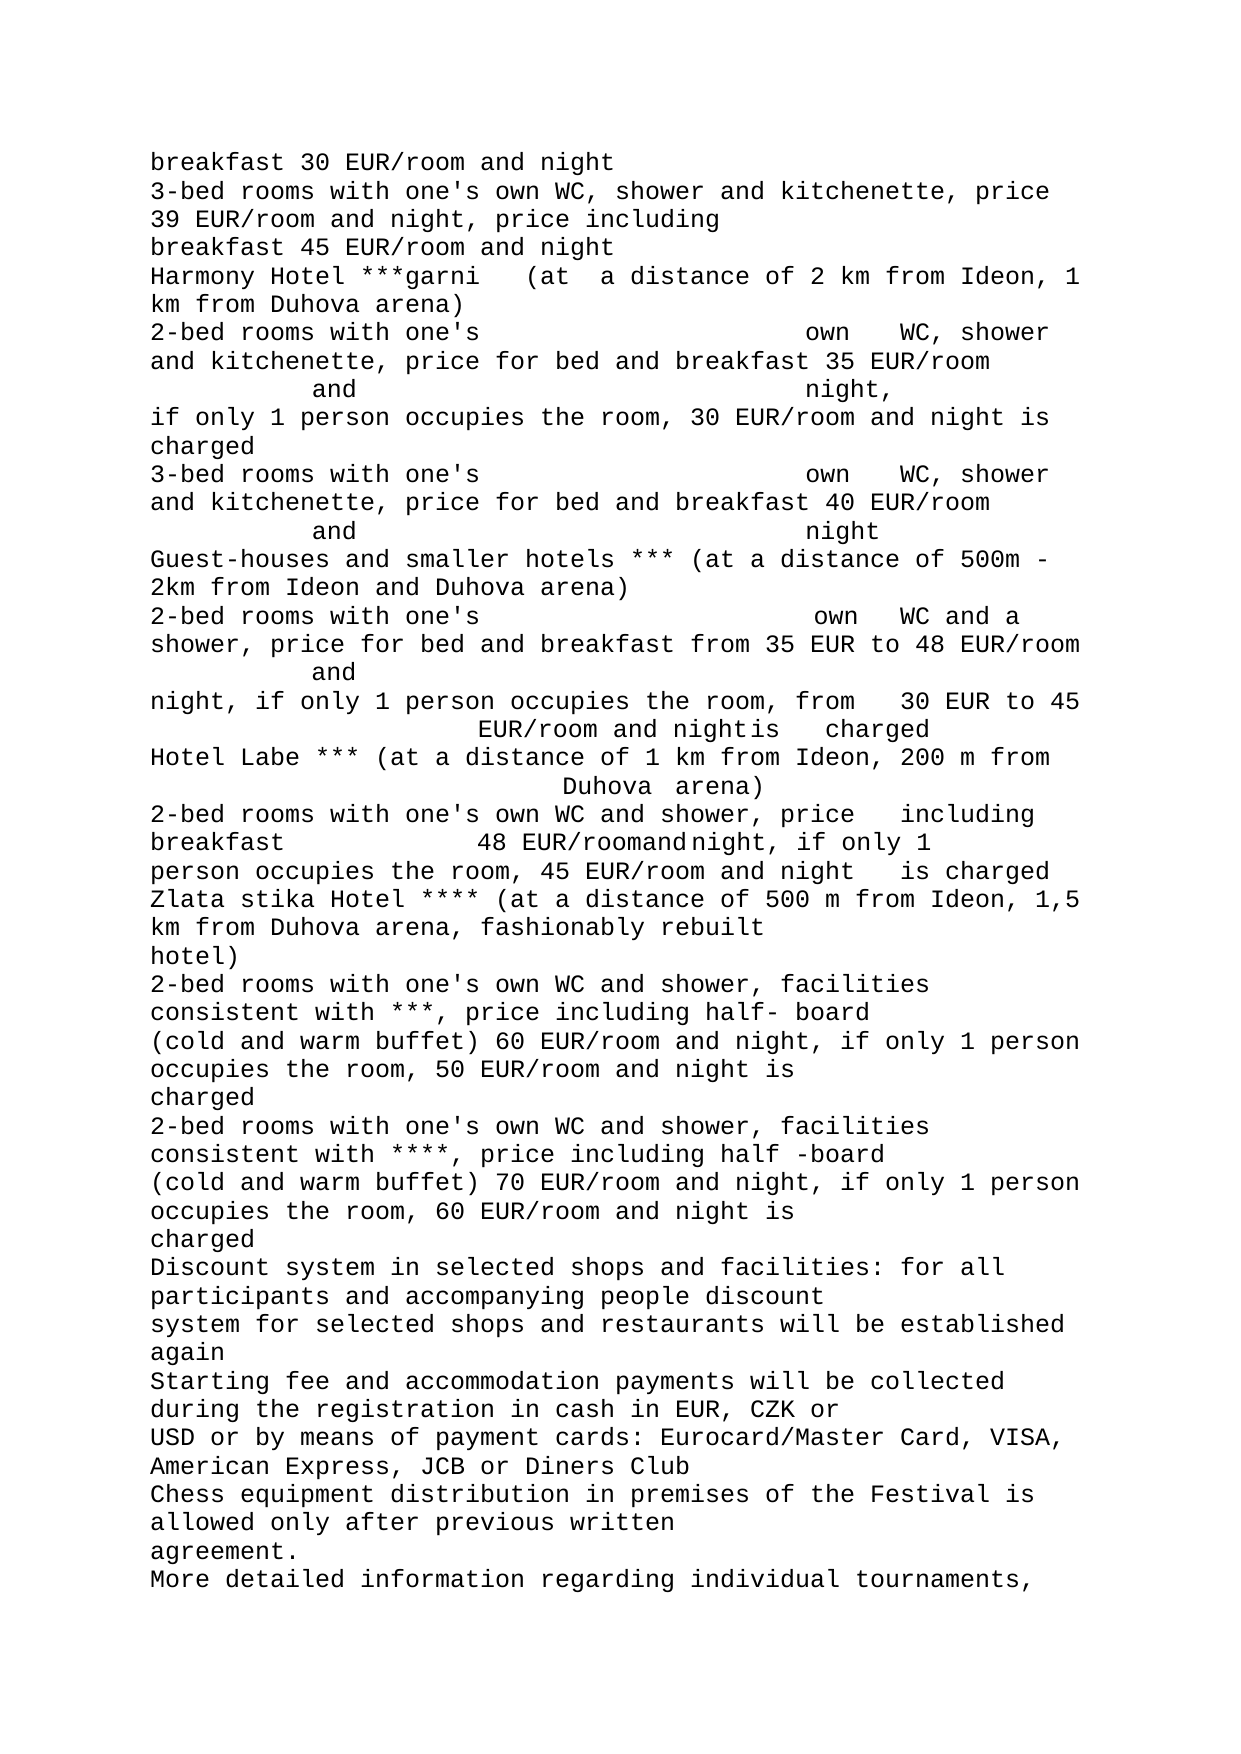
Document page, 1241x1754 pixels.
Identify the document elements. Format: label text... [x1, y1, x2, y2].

text 2-bed rooms with one's own WC and a shower, price for bed and breakfast from 35 EUR to 48 EUR/room and [150, 603, 1090, 688]
text Hotel Labe *** (at a distance of 1 km from Ideon, 200 m from Duhova arena) [150, 745, 1090, 802]
text 2-bed rooms with one's own WC and shower, price including breakfast 48 EUR/room and night, if only 1 [150, 802, 1090, 858]
text person occupies the room, 45 EUR/room and night is charged [150, 858, 1090, 887]
text Discount system in selected shops and facilities: for all participants and accompanying people discount system for selected shops and restaurants will be established again [150, 1255, 1090, 1368]
text 3-bed rooms with one's own WC, shower and kitchenette, price for bed and breakfast 40 EUR/room and night [150, 462, 1090, 547]
text if only 1 person occupies the room, 30 EUR/room and night is charged [150, 405, 1090, 462]
text breakfast 30 EUR/room and night [150, 150, 1090, 178]
text 2-bed rooms with one's own WC and shower, facilities consistent with ***, price including half- board (cold and warm buffet) 60 EUR/room and night, if only 1 person occupies the room, 50 EUR/room and night is charged [150, 972, 1090, 1113]
text Harmony Hotel ***garni (at a distance of 2 km from Ideon, 1 km from Duhova arena) [150, 263, 1090, 320]
text 2-bed rooms with one's own WC and shower, facilities consistent with ****, price including half -board (cold and warm buffet) 70 EUR/room and night, if only 1 person occupies the room, 60 EUR/room and night is charged [150, 1113, 1090, 1255]
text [150, 1567, 1090, 1595]
text Zlata stika Hotel **** (at a distance of 500 m from Ideon, 1,5 km from Duhova arena, fashionably rebuilt hotel) [150, 887, 1090, 972]
text night, if only 1 person occupies the room, from 30 EUR to 45 EUR/room and night is charged [150, 688, 1090, 745]
text Guest-houses and smaller hotels *** (at a distance of 500m - 2km from Ideon and Duhova arena) [150, 547, 1090, 603]
text 2-bed rooms with one's own WC, shower and kitchenette, price for bed and breakfast 35 EUR/room and night, [150, 320, 1090, 405]
text Starting fee and accommodation payments will be collected during the registration in cash in EUR, CZK or USD or by means of payment cards: Eurocard/Master Card, VISA, American Express, JCB or Diners Club Chess equipment distribution in premises of the Festival is allowed only after previous written agreement. [150, 1368, 1090, 1567]
text 3-bed rooms with one's own WC, shower and kitchenette, price 39 EUR/room and night, price including breakfast 45 EUR/room and night [150, 178, 1090, 263]
